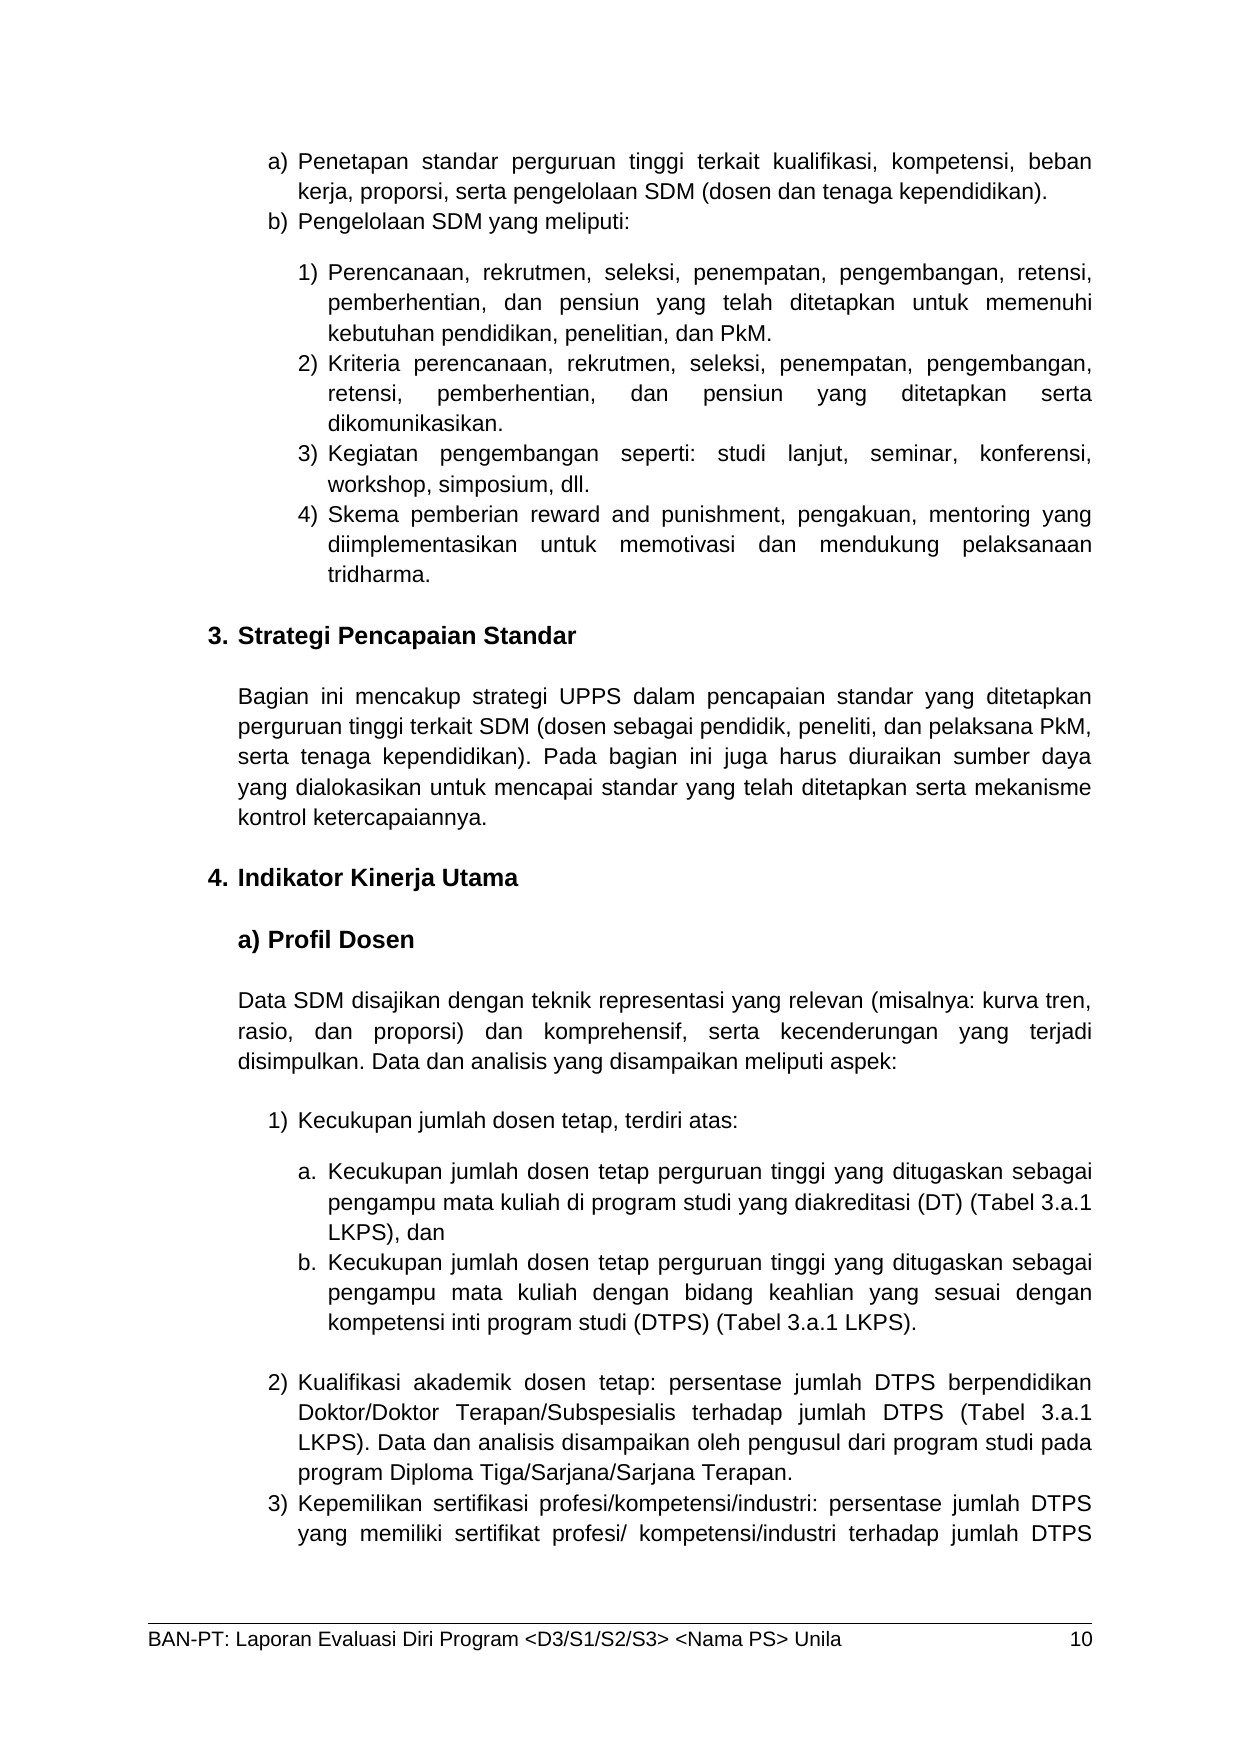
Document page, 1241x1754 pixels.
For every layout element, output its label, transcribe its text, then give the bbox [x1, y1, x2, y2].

subtitle a) Profil Dosen [238, 925, 1092, 954]
list a) Penetapan standar perguruan tinggi terkait kualifikasi, kompetensi, beban kerja, proporsi, serta pengelolaan SDM (dosen dan tenaga kependidikan). [268, 148, 1092, 204]
list 1) Kecukupan jumlah dosen tetap, terdiri atas: [268, 1107, 1092, 1133]
list 1) Perencanaan, rekrutmen, seleksi, penempatan, pengembangan, retensi, pemberhentian, dan pensiun yang telah ditetapkan untuk memenuhi kebutuhan pendidikan, penelitian, dan PkM. [298, 259, 1092, 346]
subtitle 3. Strategi Pencapaian Standar [208, 621, 1092, 649]
text Bagian ini mencakup strategi UPPS dalam pencapaian standar yang ditetapkan perguruan tinggi terkait SDM (dosen sebagai pendidik, peneliti, dan pelaksana PkM, serta tenaga kependidikan). Pada bagian ini juga harus diuraikan sumber daya yang dialokasikan untuk mencapai standar yang telah ditetapkan serta mekanisme kontrol ketercapaiannya. [238, 683, 1092, 830]
list a. Kecukupan jumlah dosen tetap perguruan tinggi yang ditugaskan sebagai pengampu mata kuliah di program studi yang diakreditasi (DT) (Tabel 3.a.1 LKPS), dan [298, 1158, 1092, 1245]
text Data SDM disajikan dengan teknik representasi yang relevan (misalnya: kurva tren, rasio, dan proporsi) dan komprehensif, serta kecenderungan yang terjadi disimpulkan. Data dan analisis yang disampaikan meliputi aspek: [238, 987, 1092, 1074]
subtitle 4. Indikator Kinerja Utama [208, 863, 1092, 892]
list 2) Kriteria perencanaan, rekrutmen, seleksi, penempatan, pengembangan, retensi, pemberhentian, dan pensiun yang ditetapkan serta dikomunikasikan. [298, 350, 1092, 437]
list 2) Kualifikasi akademik dosen tetap: persentase jumlah DTPS berpendidikan Doktor/Doktor Terapan/Subspesialis terhadap jumlah DTPS (Tabel 3.a.1 LKPS). Data dan analisis disampaikan oleh pengusul dari program studi pada program Diploma Tiga/Sarjana/Sarjana Terapan. [268, 1369, 1092, 1486]
list b. Kecukupan jumlah dosen tetap perguruan tinggi yang ditugaskan sebagai pengampu mata kuliah dengan bidang keahlian yang sesuai dengan kompetensi inti program studi (DTPS) (Tabel 3.a.1 LKPS). [298, 1249, 1092, 1336]
list b) Pengelolaan SDM yang meliputi: [268, 208, 1092, 234]
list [268, 1489, 1092, 1546]
list 3) Kegiatan pengembangan seperti: studi lanjut, seminar, konferensi, workshop, simposium, dll. [298, 440, 1092, 497]
list 4) Skema pemberian reward and punishment, pengakuan, mentoring yang diimplementasikan untuk memotivasi dan mendukung pelaksanaan tridharma. [298, 501, 1092, 588]
